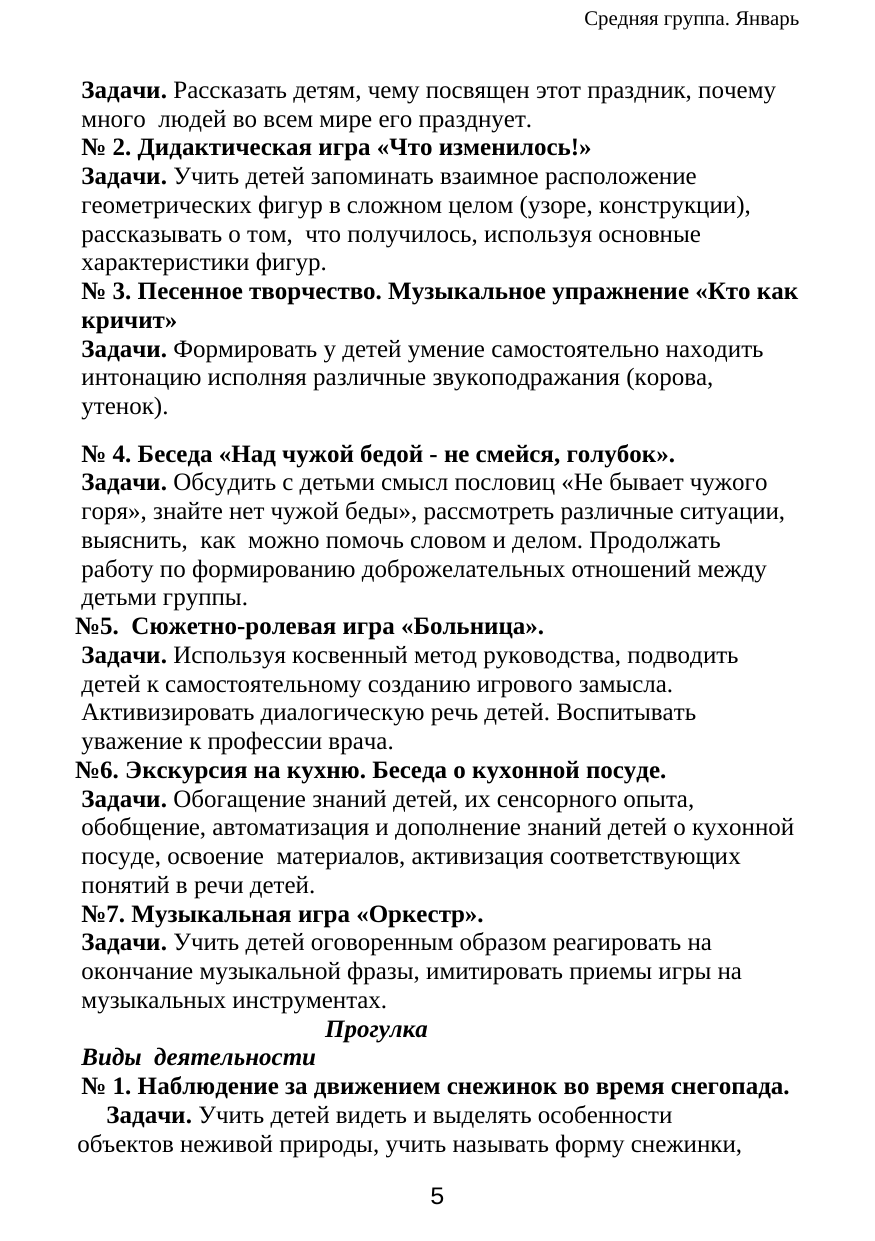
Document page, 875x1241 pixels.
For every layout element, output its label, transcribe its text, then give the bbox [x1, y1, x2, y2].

text Задачи. Учить детей оговоренным образом реагировать на окончание музыкальной фразы, имитировать приемы игры на музыкальных инструментах. [81, 927, 795, 1014]
text № 4. Беседа «Над чужой бедой - не смейся, голубок». [81, 439, 799, 467]
text №7. Музыкальная игра «Оркестр». [81, 899, 799, 927]
text № 1. Наблюдение за движением снежинок во время снегопада. [81, 1071, 799, 1100]
text Задачи. Обсудить с детьми смысл пословиц «Не бывает чужого горя», знайте нет чужой беды», рассмотреть различные ситуации, выяснить, как можно помочь словом и делом. Продолжать работу по формированию доброжелательных отношений между детьми группы. [81, 467, 795, 611]
text Задачи. Рассказать детям, чему посвящен этот праздник, почему много людей во всем мире его празднует. [81, 75, 795, 132]
text Задачи. Учить детей запоминать взаимное расположение геометрических фигур в сложном целом (узоре, конструкции), рассказывать о том, что получилось, используя основные характеристики фигур. [81, 161, 795, 276]
text Задачи. Используя косвенный метод руководства, подводить детей к самостоятельному созданию игрового замысла. Активизировать диалогическую речь детей. Воспитывать уважение к профессии врача. [81, 640, 795, 755]
text Задачи. Обогащение знаний детей, их сенсорного опыта, обобщение, автоматизация и дополнение знаний детей о кухонной посуде, освоение материалов, активизация соответствующих понятий в речи детей. [81, 784, 795, 899]
text № 3. Песенное творчество. Музыкальное упражнение «Кто как кричит» Задачи. Формировать у детей умение самостоятельно находить интонацию исполняя различные звукоподражания (корова, утенок). [81, 276, 799, 420]
text Прогулка [325, 1014, 799, 1042]
text Виды деятельности [81, 1042, 799, 1071]
text № 2. Дидактическая игра «Что изменилось!» [81, 132, 799, 161]
text №6. Экскурсия на кухню. Беседа о кухонной посуде. [75, 755, 799, 784]
text №5. Сюжетно-ролевая игра «Больница». [75, 611, 799, 640]
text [77, 1100, 759, 1157]
